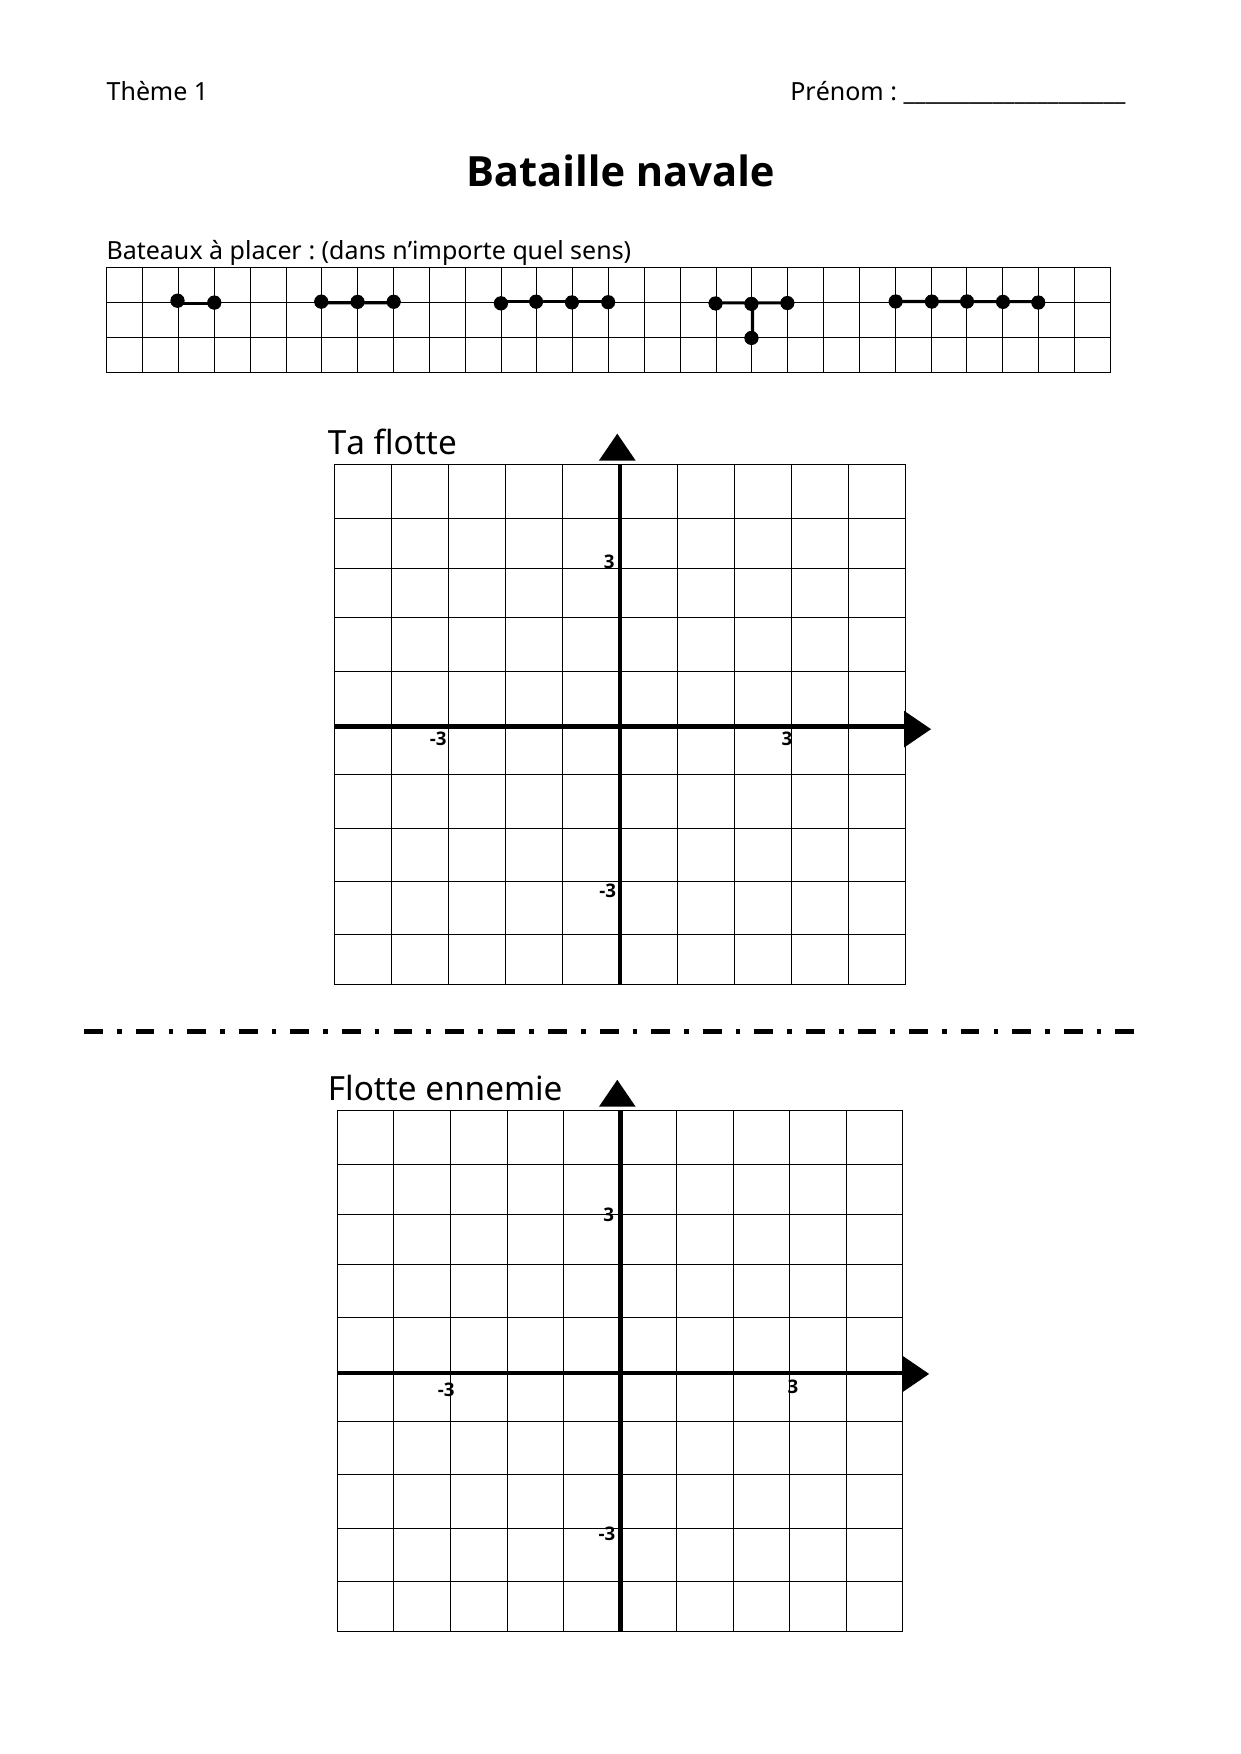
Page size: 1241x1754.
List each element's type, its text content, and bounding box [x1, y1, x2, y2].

table_cell [449, 935, 505, 984]
table_cell [392, 775, 448, 827]
table_cell [792, 935, 848, 984]
table_header [451, 1111, 507, 1164]
table_cell [564, 1215, 618, 1263]
table_cell [847, 1215, 902, 1263]
table_cell [735, 829, 791, 881]
table_cell [623, 1215, 676, 1263]
table_cell [251, 338, 286, 372]
text Bateaux à placer : (dans n’importe quel sens) [106, 233, 1134, 267]
table_cell [563, 569, 618, 617]
table_header [394, 1111, 450, 1164]
table_cell [215, 338, 250, 372]
table_cell [792, 519, 848, 567]
table_cell [932, 304, 966, 337]
table_cell [717, 338, 751, 372]
table_cell [449, 729, 505, 774]
table_cell [645, 338, 680, 372]
table_cell [645, 303, 680, 337]
table_cell [847, 1422, 902, 1474]
table_cell [506, 829, 562, 881]
table_header [537, 268, 572, 300]
table_cell [449, 519, 505, 567]
table_cell [847, 1529, 902, 1581]
table_cell [506, 729, 562, 774]
table_cell [849, 672, 905, 724]
table_cell [678, 729, 734, 774]
table_header [847, 1111, 902, 1164]
table_cell [622, 672, 677, 724]
table_cell [847, 1475, 902, 1528]
table_cell [790, 1422, 846, 1474]
table_header [860, 268, 895, 302]
table_cell [338, 1265, 393, 1317]
table_cell [143, 338, 178, 372]
table_header [717, 268, 751, 301]
table_cell [392, 882, 448, 934]
table_cell [623, 1422, 676, 1474]
table_cell [564, 1265, 618, 1317]
table_cell [564, 1165, 618, 1214]
table_cell [790, 1265, 846, 1317]
table_cell [335, 935, 391, 984]
table_cell [967, 304, 1002, 337]
table_cell [847, 1265, 902, 1317]
table_cell [622, 829, 677, 881]
table_cell [215, 303, 250, 337]
table_cell [1039, 338, 1074, 372]
table_cell [735, 618, 791, 671]
table_cell [466, 338, 501, 372]
table_cell [860, 338, 895, 372]
table_cell [394, 1375, 450, 1421]
table_cell [792, 729, 848, 774]
table_cell [609, 303, 644, 337]
table_header [449, 465, 505, 517]
table_cell [430, 338, 465, 372]
table_cell [623, 1475, 676, 1528]
table_cell [508, 1422, 563, 1474]
table_cell [287, 303, 321, 337]
table_cell [394, 1265, 450, 1317]
table_header [681, 268, 716, 302]
table_cell [623, 1529, 676, 1581]
table_cell [394, 1582, 450, 1631]
table_cell [735, 672, 791, 724]
table_cell [677, 1318, 733, 1371]
table_cell [735, 729, 791, 774]
table_cell [623, 1582, 676, 1631]
table_cell [564, 1422, 618, 1474]
table_cell [449, 569, 505, 617]
table_cell [338, 1318, 393, 1371]
table_cell [449, 618, 505, 671]
table_cell [506, 519, 562, 567]
table_cell [677, 1165, 733, 1214]
table_cell [563, 775, 618, 827]
table_cell [335, 618, 391, 671]
table_cell [1003, 338, 1038, 372]
table_cell [392, 618, 448, 671]
table_header [358, 268, 393, 301]
table_cell [734, 1529, 789, 1581]
table_cell [564, 1375, 618, 1421]
table_header [392, 465, 448, 517]
table_header [508, 1111, 563, 1164]
table_cell [677, 1582, 733, 1631]
table_cell [677, 1422, 733, 1474]
table_cell [681, 303, 716, 337]
table_cell [392, 935, 448, 984]
table_cell [451, 1165, 507, 1214]
table_cell [394, 303, 429, 337]
table_cell [451, 1475, 507, 1528]
table_cell [792, 775, 848, 827]
table_cell [849, 882, 905, 934]
table_cell [849, 519, 905, 567]
table_cell [335, 519, 391, 567]
table_cell [752, 338, 787, 372]
table_cell [788, 303, 823, 337]
table_cell [338, 1422, 393, 1474]
table_cell [335, 829, 391, 881]
table_cell [717, 305, 750, 337]
table_cell [623, 1165, 676, 1214]
table_cell [563, 882, 618, 934]
text Ta flotte [254, 419, 1134, 464]
table_cell [451, 1318, 507, 1371]
table_cell [735, 935, 791, 984]
table_cell [338, 1375, 393, 1421]
table_cell [537, 338, 572, 372]
table_cell [394, 1165, 450, 1214]
table_cell [392, 672, 448, 724]
table_cell [394, 1529, 450, 1581]
table_cell [622, 569, 677, 617]
table_cell [564, 1475, 618, 1528]
table_header [609, 268, 644, 302]
table_cell [734, 1582, 789, 1631]
table_cell [735, 569, 791, 617]
table_header [824, 268, 859, 302]
table_cell [451, 1582, 507, 1631]
table_cell [622, 882, 677, 934]
table_cell [622, 729, 677, 774]
table_cell [735, 775, 791, 827]
table_cell [849, 935, 905, 984]
table_header [752, 268, 787, 301]
table_header [735, 465, 791, 517]
table_cell [508, 1165, 563, 1214]
table_cell [734, 1165, 789, 1214]
table_header [967, 268, 1002, 300]
table_cell [678, 569, 734, 617]
table_cell [564, 1529, 618, 1581]
table_cell [322, 305, 357, 337]
table_cell [322, 338, 357, 372]
table_cell [392, 829, 448, 881]
table_cell [735, 519, 791, 567]
table_cell [251, 303, 286, 337]
table_cell [338, 1215, 393, 1263]
table_cell [788, 338, 823, 372]
table_cell [451, 1375, 507, 1421]
table_header [251, 268, 286, 302]
table_cell [506, 775, 562, 827]
table_cell [563, 672, 618, 724]
text Flotte ennemie [254, 1065, 1134, 1110]
table_cell [734, 1422, 789, 1474]
table_cell [394, 1215, 450, 1263]
table_cell [677, 1375, 733, 1421]
table_cell [338, 1165, 393, 1214]
table_cell [1075, 303, 1110, 337]
table_cell [451, 1215, 507, 1263]
table_cell [1075, 338, 1110, 372]
table_cell [678, 519, 734, 567]
table_cell [449, 672, 505, 724]
table_cell [847, 1165, 902, 1214]
table_header [394, 268, 429, 302]
table_header [734, 1111, 789, 1164]
table_cell [392, 519, 448, 567]
table_cell [734, 1375, 789, 1421]
table_header [179, 268, 214, 302]
text Bataille navale [106, 142, 1134, 199]
table_cell [335, 672, 391, 724]
table_cell [394, 1475, 450, 1528]
table_cell [451, 1265, 507, 1317]
table_header [564, 1111, 618, 1164]
table_cell [563, 829, 618, 881]
table_cell [451, 1422, 507, 1474]
table_cell [790, 1215, 846, 1263]
table_header [1003, 268, 1038, 300]
table_cell [932, 338, 966, 372]
table_header [430, 268, 465, 302]
table_cell [849, 729, 905, 774]
table_cell [338, 1582, 393, 1631]
table_cell [449, 882, 505, 934]
table_cell [622, 935, 677, 984]
table_cell [394, 1422, 450, 1474]
table_cell [287, 338, 321, 372]
table_cell [792, 569, 848, 617]
table_cell [506, 935, 562, 984]
table_header [563, 465, 618, 517]
table_cell [734, 1215, 789, 1263]
table_cell [824, 303, 859, 337]
table_cell [681, 338, 716, 372]
table_cell [358, 305, 393, 337]
table_header [506, 465, 562, 517]
table_cell [790, 1529, 846, 1581]
table_header [335, 465, 391, 517]
table_cell [502, 303, 536, 337]
table_header [790, 1111, 846, 1164]
table_cell [678, 829, 734, 881]
table_cell [107, 303, 142, 337]
table_cell [508, 1318, 563, 1371]
table_cell [678, 935, 734, 984]
table_cell [860, 303, 895, 337]
table_cell [792, 672, 848, 724]
table_cell [392, 729, 448, 774]
table_cell [790, 1582, 846, 1631]
table_cell [335, 775, 391, 827]
table_cell [107, 338, 142, 372]
table_header [622, 465, 677, 517]
table_header [338, 1111, 393, 1164]
table_cell [623, 1265, 676, 1317]
table_cell [508, 1475, 563, 1528]
table_cell [849, 618, 905, 671]
table_cell [792, 618, 848, 671]
table_header [788, 268, 823, 302]
table_cell [563, 935, 618, 984]
table_cell [506, 672, 562, 724]
table_cell [896, 338, 931, 372]
table_cell [179, 305, 214, 337]
table_header [573, 268, 608, 300]
table_cell [563, 519, 618, 567]
table_cell [179, 338, 214, 372]
table_header [107, 268, 142, 302]
table_cell [792, 882, 848, 934]
table_header [1075, 268, 1110, 302]
table_cell [677, 1215, 733, 1263]
table_cell [623, 1318, 676, 1371]
table_header [678, 465, 734, 517]
table_cell [622, 775, 677, 827]
table_header [215, 268, 250, 302]
table_cell [506, 569, 562, 617]
table_cell [734, 1475, 789, 1528]
table_cell [573, 338, 608, 372]
table_cell [847, 1582, 902, 1631]
table_header [677, 1111, 733, 1164]
table_cell [1039, 303, 1074, 337]
table_cell [677, 1265, 733, 1317]
table_cell [394, 338, 429, 372]
table_cell [537, 303, 572, 337]
table_cell [734, 1318, 789, 1371]
table_cell [506, 618, 562, 671]
table_cell [449, 775, 505, 827]
table_cell [792, 829, 848, 881]
table_cell [466, 303, 501, 337]
table_cell [335, 569, 391, 617]
table_cell [392, 569, 448, 617]
table_cell [790, 1375, 846, 1421]
table_cell [849, 829, 905, 881]
table_cell [622, 519, 677, 567]
table_cell [358, 338, 393, 372]
table_cell [896, 304, 931, 337]
table_header [322, 268, 357, 301]
table_header [466, 268, 501, 302]
table_cell [143, 303, 178, 337]
table_cell [563, 729, 618, 774]
table_cell [677, 1475, 733, 1528]
table_header [849, 465, 905, 517]
table_cell [790, 1318, 846, 1371]
table_cell [338, 1529, 393, 1581]
table_cell [677, 1529, 733, 1581]
table_cell [508, 1215, 563, 1263]
table_header [287, 268, 321, 302]
table_cell [508, 1529, 563, 1581]
table_header [143, 268, 178, 302]
table_cell [394, 1318, 450, 1371]
table_cell [449, 829, 505, 881]
table_cell [506, 882, 562, 934]
table_cell [849, 569, 905, 617]
table_cell [451, 1529, 507, 1581]
table_cell [508, 1265, 563, 1317]
table_cell [1003, 304, 1038, 337]
table_cell [338, 1475, 393, 1528]
table_cell [502, 338, 536, 372]
table_header [502, 268, 536, 300]
table_cell [735, 882, 791, 934]
table_cell [563, 618, 618, 671]
table_cell [564, 1582, 618, 1631]
table_header [623, 1111, 676, 1164]
table_header [1039, 268, 1074, 302]
table_cell [790, 1475, 846, 1528]
table_cell [849, 775, 905, 827]
table_cell [573, 303, 608, 337]
table_cell [622, 618, 677, 671]
table_cell [734, 1265, 789, 1317]
table_cell [824, 338, 859, 372]
table_header [792, 465, 848, 517]
table_cell [967, 338, 1002, 372]
table_cell [508, 1582, 563, 1631]
table_header [896, 268, 931, 299]
table_cell [847, 1318, 902, 1371]
table_cell [678, 672, 734, 724]
table_header [645, 268, 680, 302]
table_cell [335, 882, 391, 934]
table_cell [678, 618, 734, 671]
table_cell [430, 303, 465, 337]
table_cell [755, 305, 787, 337]
table_cell [847, 1375, 902, 1421]
table_cell [335, 729, 391, 774]
table_cell [564, 1318, 618, 1371]
table_cell [678, 775, 734, 827]
table_cell [678, 882, 734, 934]
table_cell [790, 1165, 846, 1214]
table_header [932, 268, 966, 299]
table_cell [623, 1375, 676, 1421]
table_cell [508, 1375, 563, 1421]
table_cell [609, 338, 644, 372]
